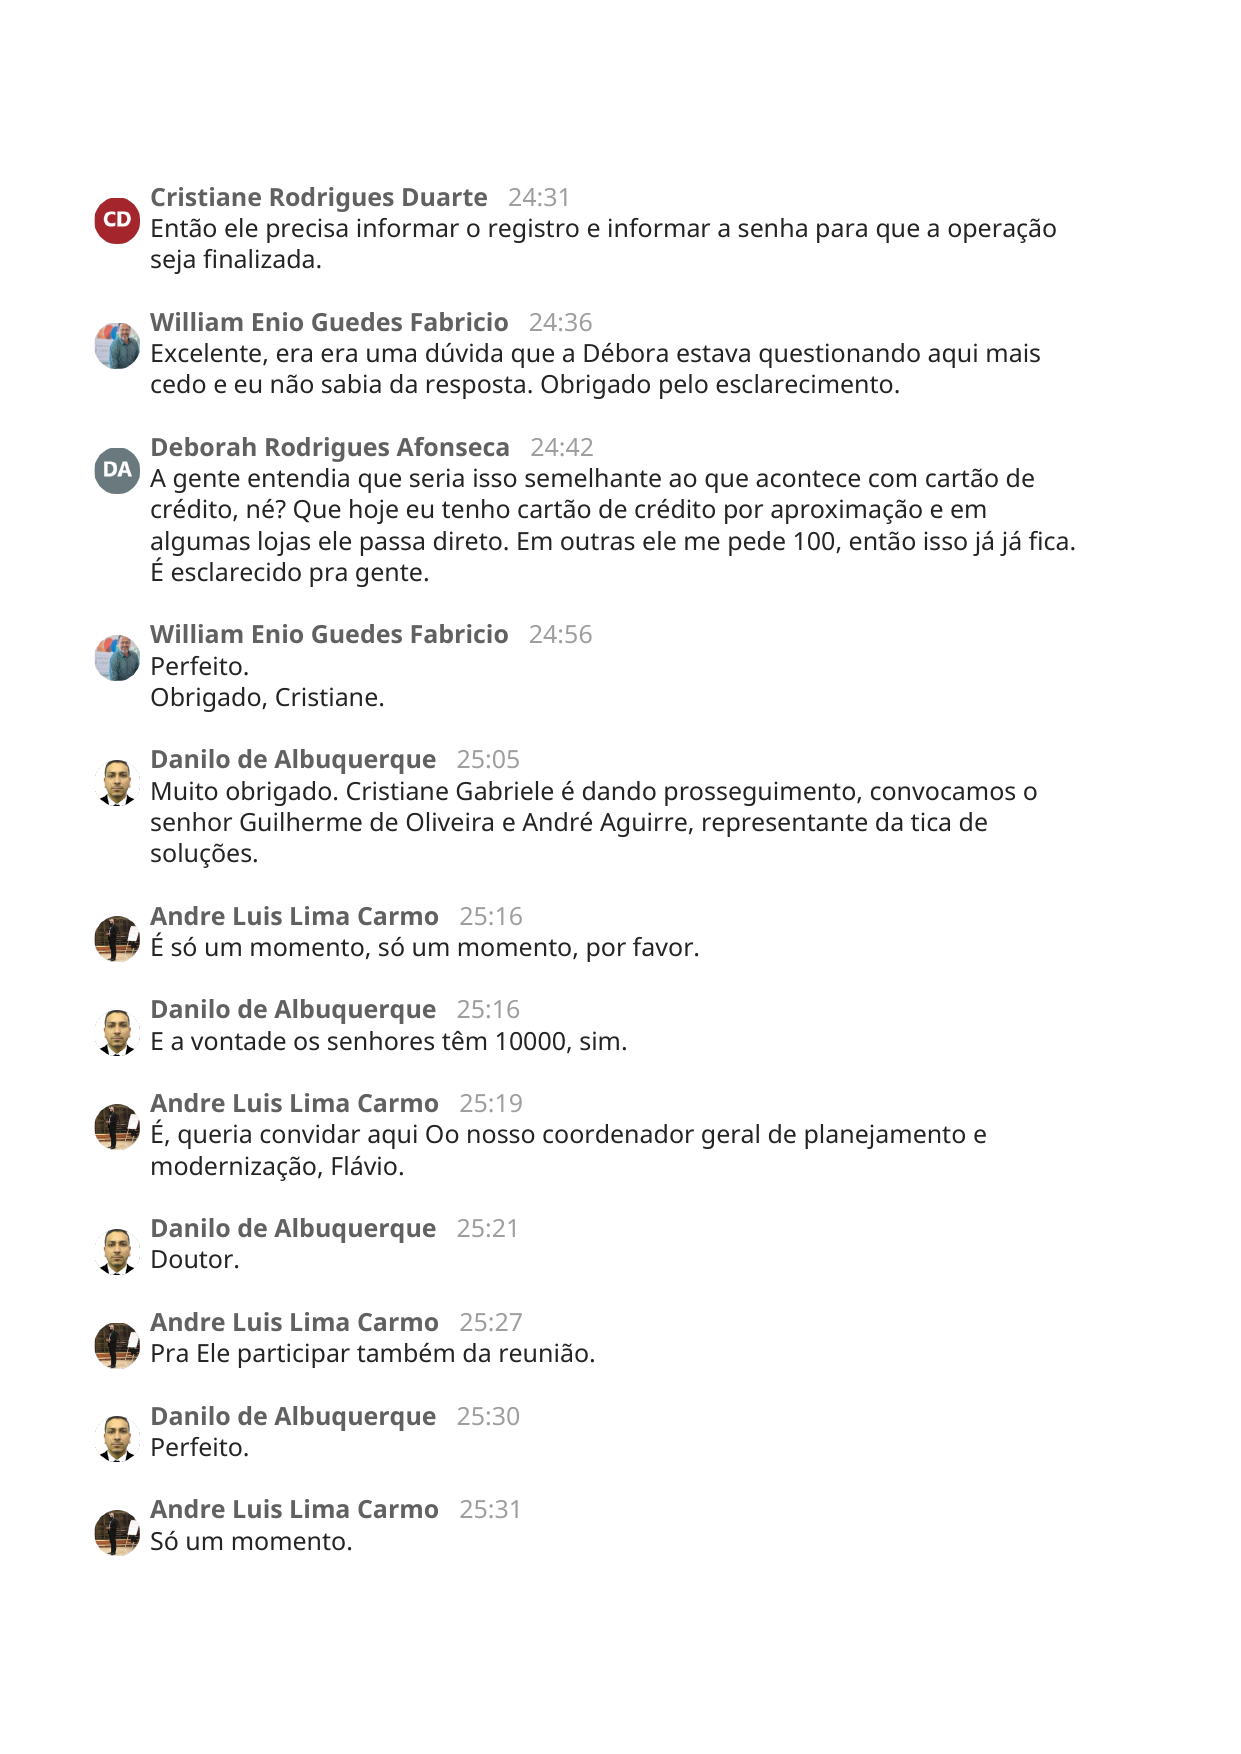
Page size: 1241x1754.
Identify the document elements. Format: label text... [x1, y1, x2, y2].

text Danilo de Albuquerque 25:30 Perfeito. [150, 1369, 1090, 1462]
text Danilo de Albuquerque 25:05 Muito obrigado. Cristiane Gabriele é dando prosseguimento, convocamos o senhor Guilherme de Oliveira e André Aguirre, representante da tica de soluções. [150, 712, 1090, 869]
picture [94, 1010, 140, 1056]
text Deborah Rodrigues Afonseca 24:42 A gente entendia que seria isso semelhante ao que acontece com cartão de crédito, né? Que hoje eu tenho cartão de crédito por aproximação e em algumas lojas ele passa direto. Em outras ele me pede 100, então isso já já fica. É esclarecido pra gente. [150, 400, 1090, 587]
picture [94, 760, 140, 806]
text William Enio Guedes Fabricio 24:36 Excelente, era era uma dúvida que a Débora estava questionando aqui mais cedo e eu não sabia da resposta. Obrigado pelo esclarecimento. [150, 275, 1090, 400]
picture [94, 323, 140, 369]
picture [94, 1229, 140, 1275]
picture [94, 198, 140, 244]
text Andre Luis Lima Carmo 25:19 É, queria convidar aqui Oo nosso coordenador geral de planejamento e modernização, Flávio. [150, 1056, 1090, 1181]
text Danilo de Albuquerque 25:16 E a vontade os senhores têm 10000, sim. [150, 962, 1090, 1056]
text Danilo de Albuquerque 25:21 Doutor. [150, 1181, 1090, 1275]
picture [94, 448, 140, 494]
text Cristiane Rodrigues Duarte 24:31 Então ele precisa informar o registro e informar a senha para que a operação seja finalizada. [150, 150, 1090, 275]
text Andre Luis Lima Carmo 25:27 Pra Ele participar também da reunião. [150, 1275, 1090, 1369]
text William Enio Guedes Fabricio 24:56 Perfeito. Obrigado, Cristiane. [150, 587, 1090, 712]
picture [94, 635, 140, 681]
picture [94, 1104, 140, 1150]
picture [94, 1510, 140, 1556]
text Andre Luis Lima Carmo 25:16 É só um momento, só um momento, por favor. [150, 869, 1090, 962]
picture [94, 1416, 140, 1462]
picture [94, 1323, 140, 1369]
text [150, 1462, 1090, 1556]
picture [94, 916, 140, 962]
